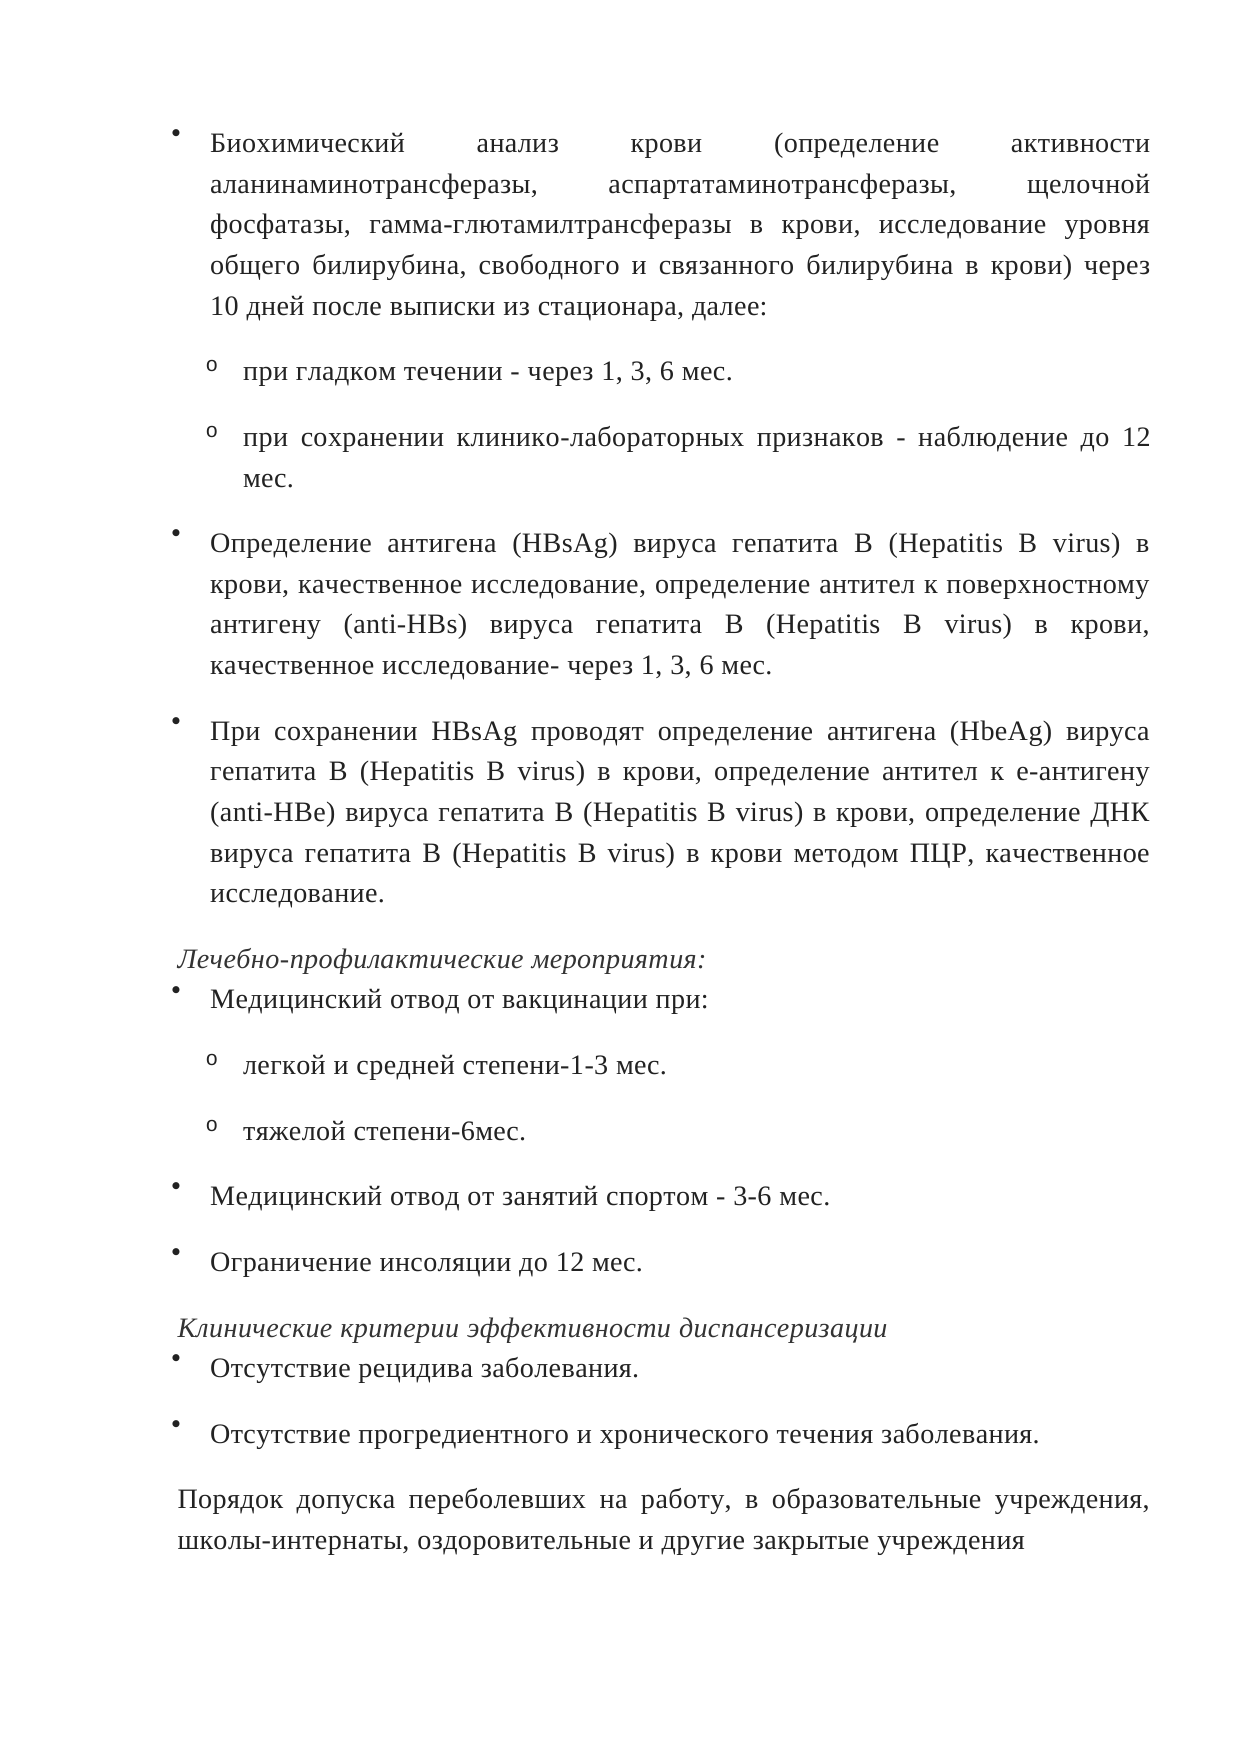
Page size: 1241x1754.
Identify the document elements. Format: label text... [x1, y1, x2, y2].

text Лечебно-профилактические мероприятия: [177, 934, 1152, 974]
list Медицинский отвод от занятий спортом - 3-6 мес. [172, 1171, 1152, 1212]
list Отсутствие прогредиентного и хронического течения заболевания. [172, 1409, 1152, 1449]
list тяжелой степени-6мес. [205, 1106, 1152, 1146]
list Медицинский отвод от вакцинации при: [172, 974, 1152, 1015]
list Определение антигена (HBsAg) вируса гепатита B (Hepatitis B virus) в крови, качественное исследование, определение антител к поверхностному антигену (anti-HBs) вируса гепатита B (Hepatitis B virus) в крови, качественное исследование- через 1, 3, 6 мес. [172, 518, 1152, 681]
list при сохранении клинико-лабораторных признаков - наблюдение до 12 мес. [205, 412, 1152, 493]
list Ограничение инсоляции до 12 мес. [172, 1237, 1152, 1277]
list при гладком течении - через 1, 3, 6 мес. [205, 346, 1152, 387]
list легкой и средней степени-1-3 мес. [205, 1040, 1152, 1081]
list При сохранении HBsAg проводят определение антигена (HbeAg) вируса гепатита B (Hepatitis B virus) в крови, определение антител к e-антигену (anti-HBe) вируса гепатита B (Hepatitis B virus) в крови, определение ДНК вируса гепатита B (Hepatitis B virus) в крови методом ПЦР, качественное исследование. [172, 706, 1152, 909]
text Порядок допуска переболевших на работу, в образовательные учреждения, школы-интернаты, оздоровительные и другие закрытые учреждения [177, 1474, 1152, 1556]
list Отсутствие рецидива заболевания. [172, 1343, 1152, 1384]
list Биохимический анализ крови (определение активности аланинаминотрансферазы, аспартатаминотрансферазы, щелочной фосфатазы, гамма-глютамилтрансферазы в крови, исследование уровня общего билирубина, свободного и связанного билирубина в крови) через 10 дней после выписки из стационара, далее: [172, 118, 1152, 321]
text Клинические критерии эффективности диспансеризации [177, 1302, 1152, 1343]
